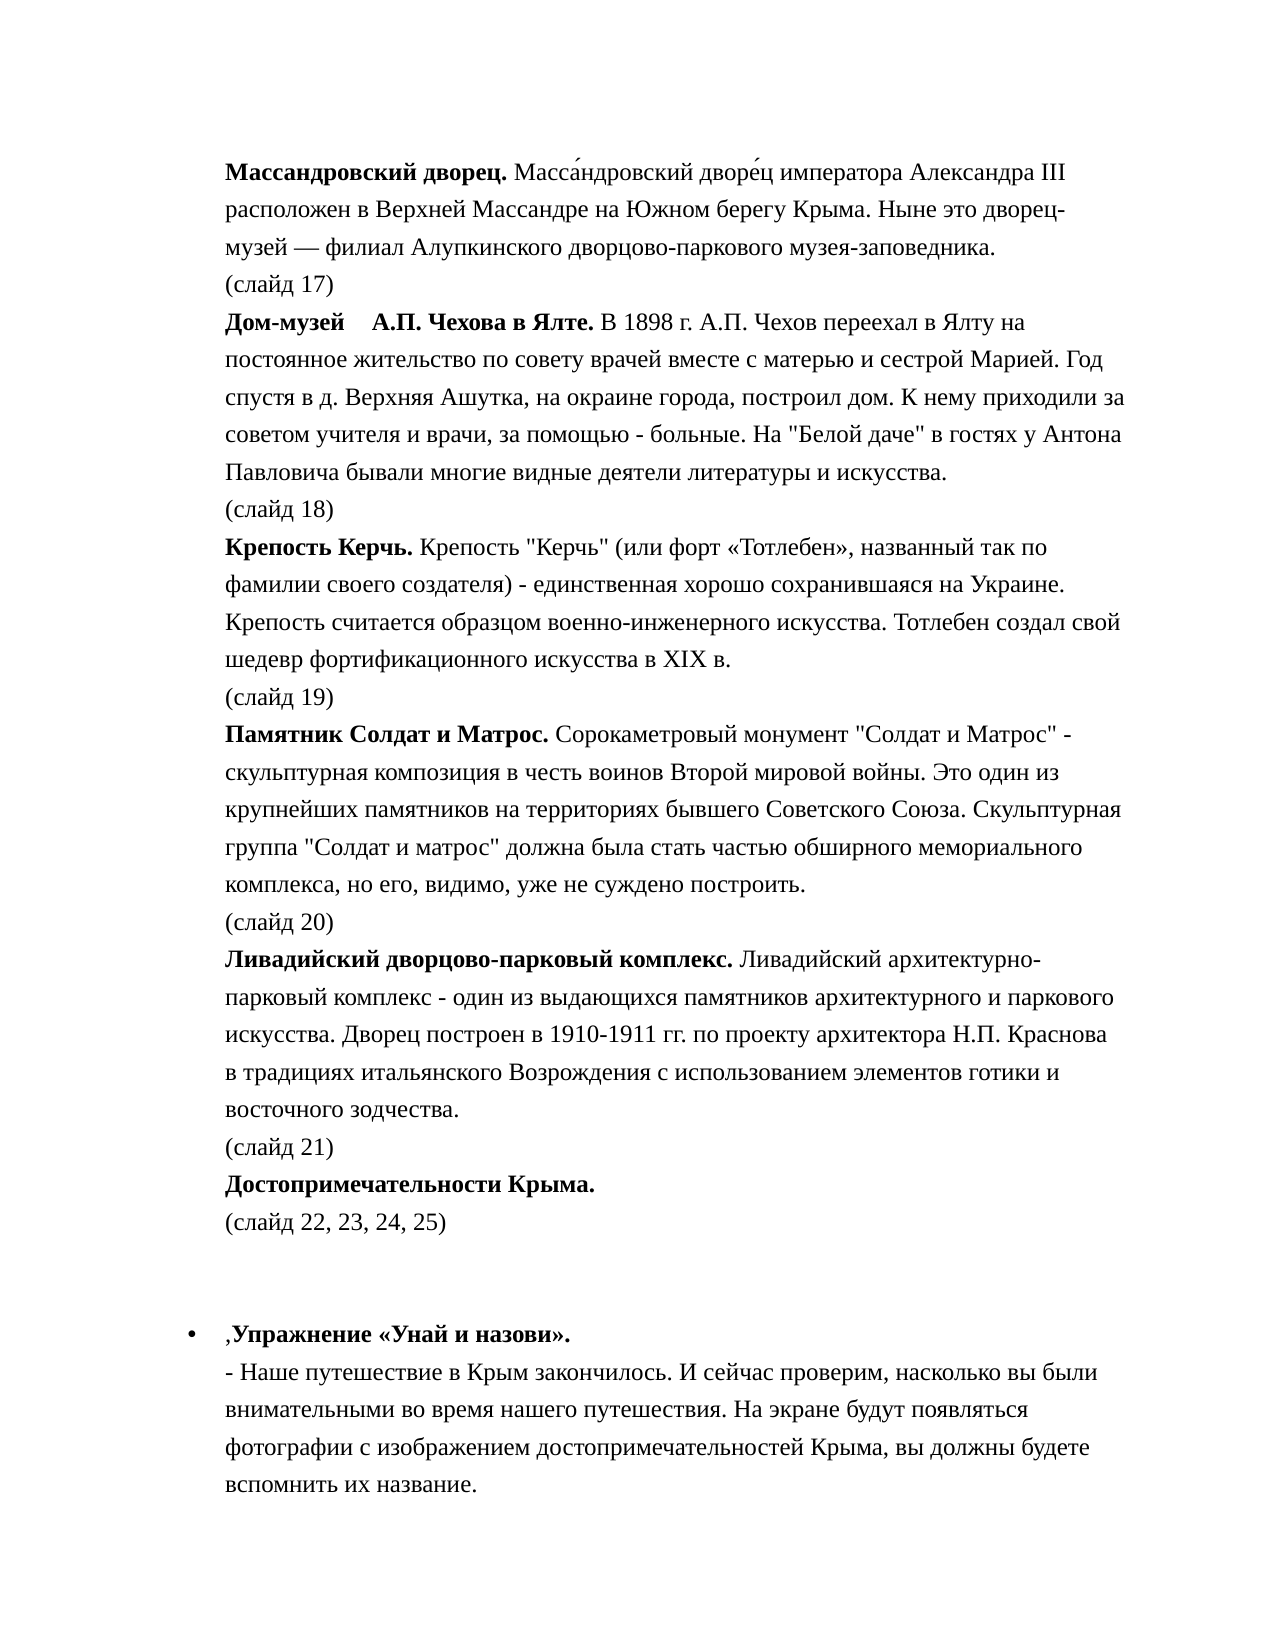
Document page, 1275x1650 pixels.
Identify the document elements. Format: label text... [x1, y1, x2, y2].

text Дом-музей А.П. Чехова в Ялте. В 1898 г. А.П. Чехов переехал в Ялту на постоянное жительство по совету врачей вместе с матерью и сестрой Марией. Год спустя в д. Верхняя Ашутка, на окраине города, построил дом. К нему приходили за советом учителя и врачи, за помощью - больные. На "Белой даче" в гостях у Антона Павловича бывали многие видные деятели литературы и искусства. [225, 300, 1125, 487]
text (слайд 17) [225, 262, 1125, 300]
text Памятник Солдат и Матрос. Сорокаметровый монумент "Солдат и Матрос" - скульптурная композиция в честь воинов Второй мировой войны. Это один из крупнейших памятников на территориях бывшего Советского Союза. Скульптурная группа "Солдат и матрос" должна была стать частью обширного мемориального комплекса, но его, видимо, уже не суждено построить. [225, 712, 1125, 900]
text (слайд 22, 23, 24, 25) [225, 1200, 1125, 1237]
text (слайд 20) [225, 900, 1125, 937]
text Крепость Керчь. Крепость "Керчь" (или форт «Тотлебен», названный так по фамилии своего создателя) - единственная хорошо сохранившаяся на Украине. Крепость считается образцом военно-инженерного искусства. Тотлебен создал свой шедевр фортификационного искусства в XIX в. [225, 525, 1125, 675]
text Достопримечательности Крыма. [225, 1162, 1125, 1200]
text - Наше путешествие в Крым закончилось. И сейчас проверим, насколько вы были внимательными во время нашего путешествия. На экране будут появляться фотографии с изображением достопримечательностей Крыма, вы должны будете вспомнить их название. [225, 1350, 1125, 1500]
text Массандровский дворец. Масса́ндровский дворе́ц императора Александра III расположен в Верхней Массандре на Южном берегу Крыма. Ныне это дворец-музей — филиал Алупкинского дворцово-паркового музея-заповедника. [225, 150, 1125, 262]
text Ливадийский дворцово-парковый комплекс. Ливадийский архитектурно-парковый комплекс - один из выдающихся памятников архитектурного и паркового искусства. Дворец построен в 1910-1911 гг. по проекту архитектора Н.П. Краснова в традициях итальянского Возрождения с использованием элементов готики и восточного зодчества. [225, 937, 1125, 1125]
text (слайд 21) [225, 1125, 1125, 1162]
text (слайд 18) [225, 487, 1125, 525]
list ,Упражнение «Унай и назови». [187, 1312, 1125, 1350]
text (слайд 19) [225, 675, 1125, 712]
